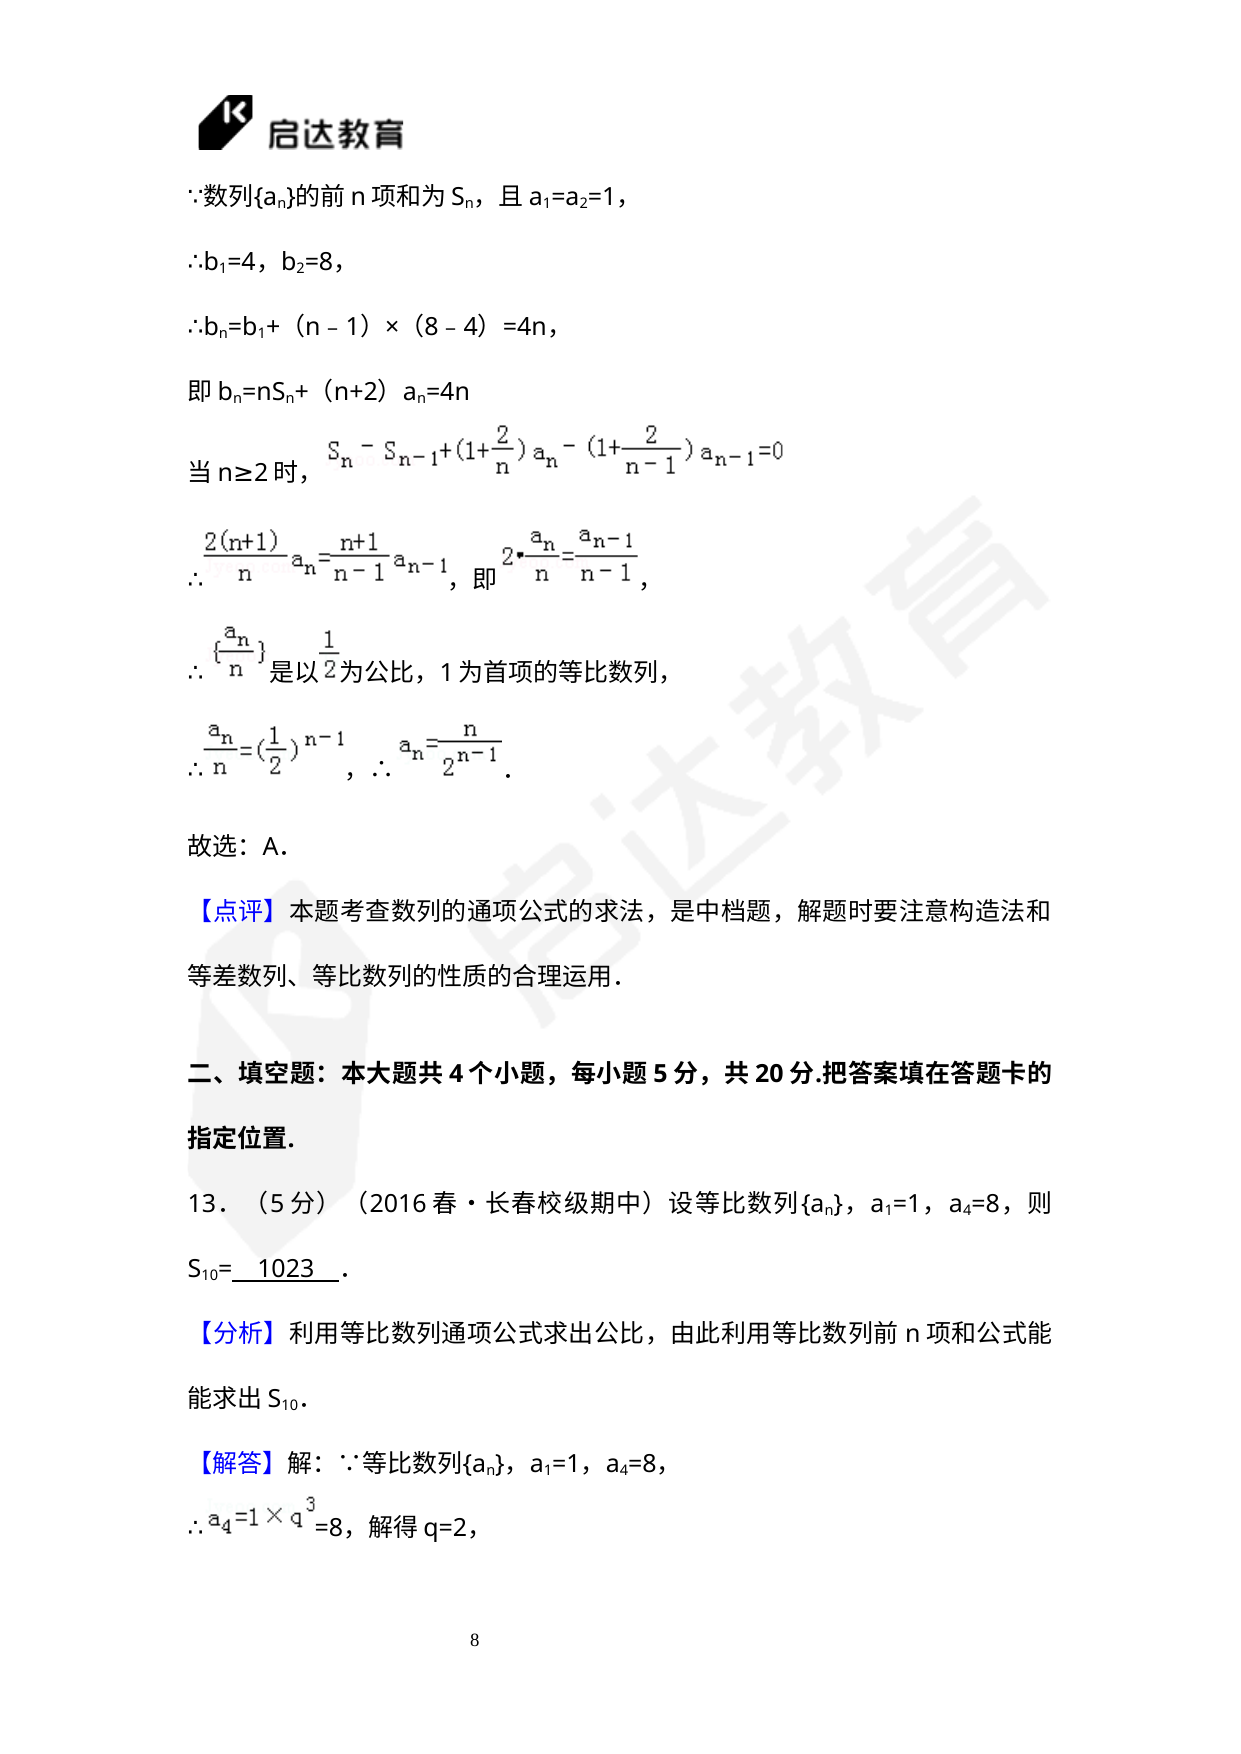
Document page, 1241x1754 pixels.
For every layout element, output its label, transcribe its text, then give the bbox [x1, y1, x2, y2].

picture [203, 714, 344, 779]
text ∵数列{an}的前n项和为Sn，且a1=a2=1， [187, 162, 1053, 227]
text 即bn=nSn+（n+2）an=4n [187, 357, 1053, 422]
text 故选：A． [187, 812, 1053, 877]
picture [319, 626, 340, 681]
picture [323, 422, 783, 482]
picture [203, 617, 269, 681]
picture [203, 528, 448, 589]
picture [198, 95, 404, 150]
text 【解答】解：∵等比数列{an}，a1=1，a4=8， [187, 1429, 1053, 1494]
picture [497, 519, 638, 589]
picture [203, 1494, 315, 1537]
text ∴是以为公比，1为首项的等比数列， [187, 617, 1053, 714]
text ∴=8，解得q=2， [187, 1494, 1053, 1559]
text 13．（5分）（2016春•长春校级期中）设等比数列{an}，a1=1，a4=8，则S10= 1023 ． [187, 1169, 1053, 1299]
text ∴，∴． [187, 714, 1053, 812]
picture [394, 714, 502, 779]
text 二、填空题：本大题共4个小题，每小题5分，共20分.把答案填在答题卡的指定位置. [187, 1039, 1053, 1169]
text ∴bn=b1+（n﹣1）×（8﹣4）=4n， [187, 292, 1053, 357]
text 【分析】利用等比数列通项公式求出公比，由此利用等比数列前n项和公式能能求出S10． [187, 1299, 1053, 1429]
text ∴b1=4，b2=8， [187, 227, 1053, 292]
text 【点评】本题考查数列的通项公式的求法，是中档题，解题时要注意构造法和等差数列、等比数列的性质的合理运用． [187, 877, 1053, 1007]
